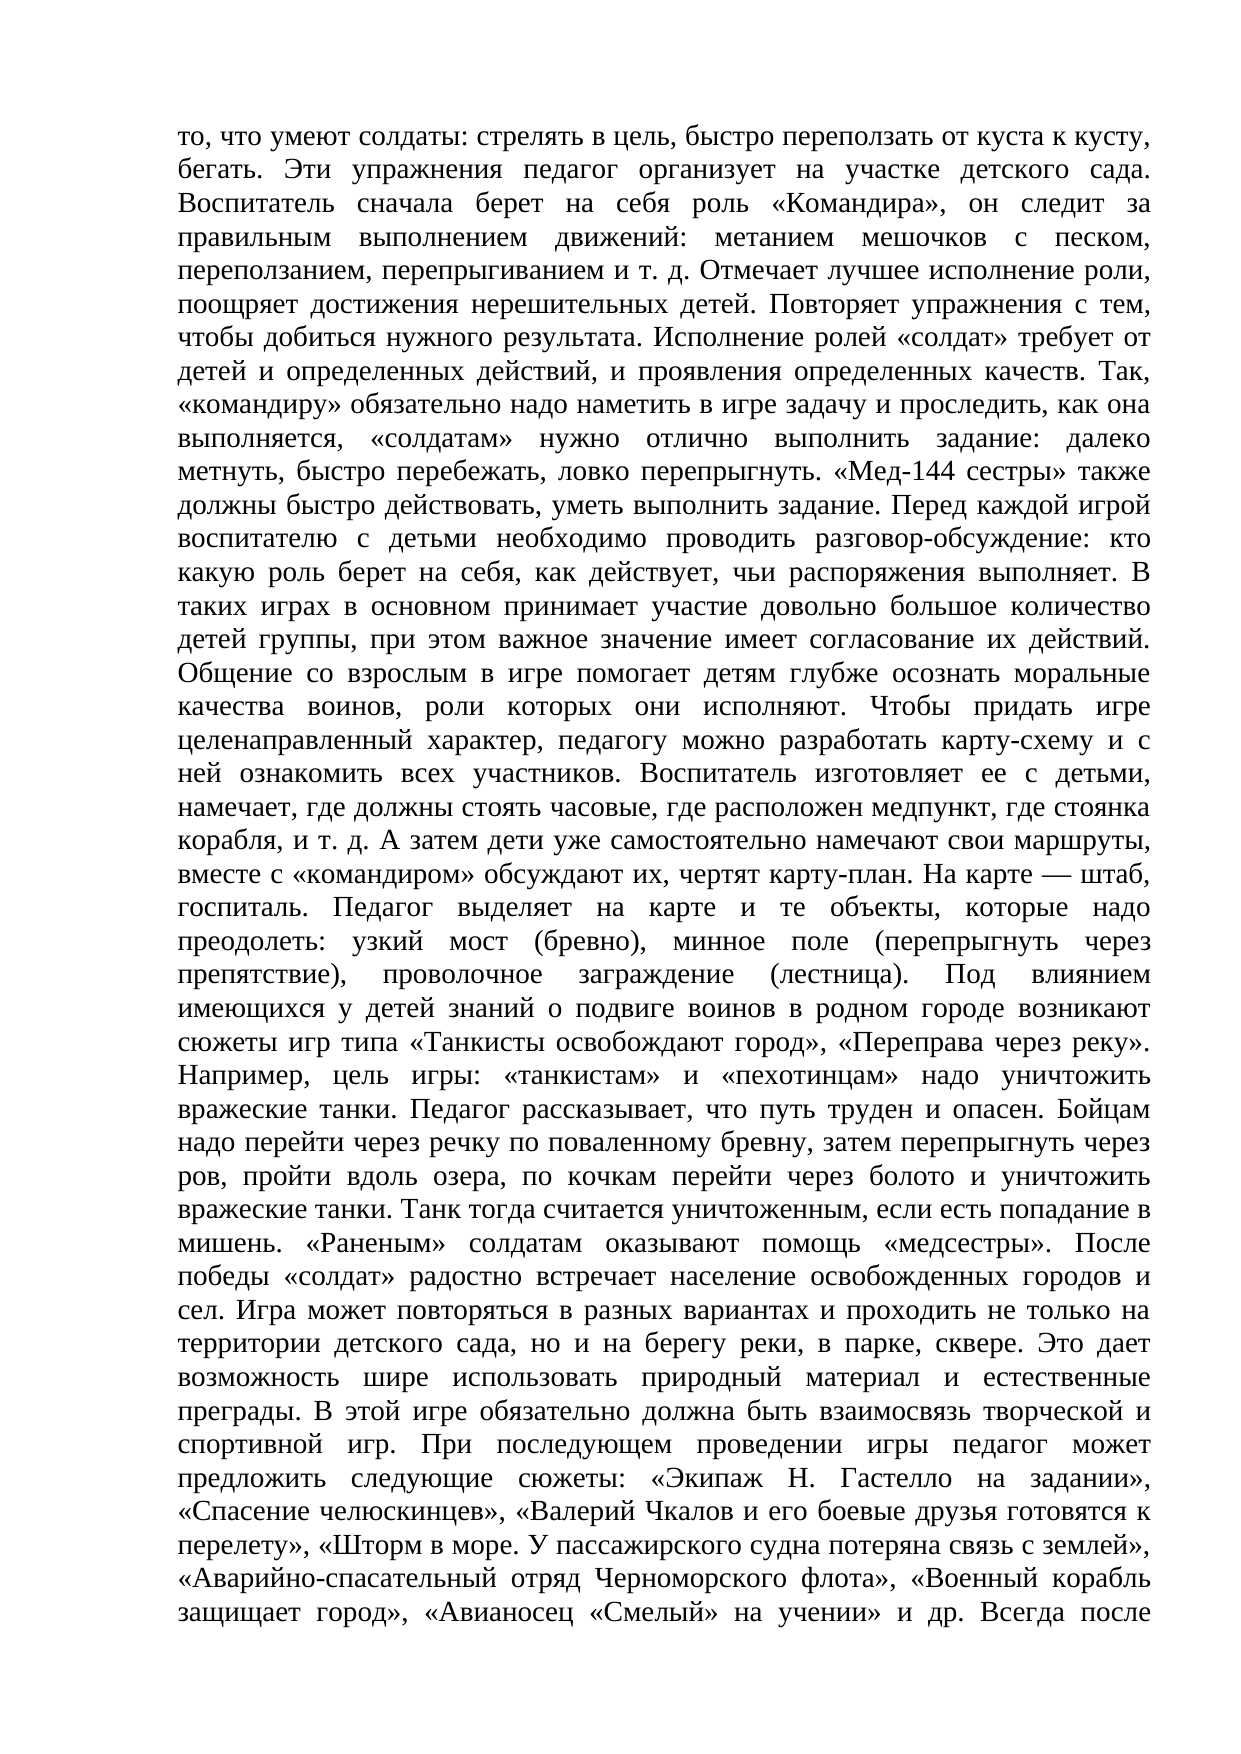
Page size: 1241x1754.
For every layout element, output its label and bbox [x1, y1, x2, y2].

text [177, 118, 1152, 1627]
